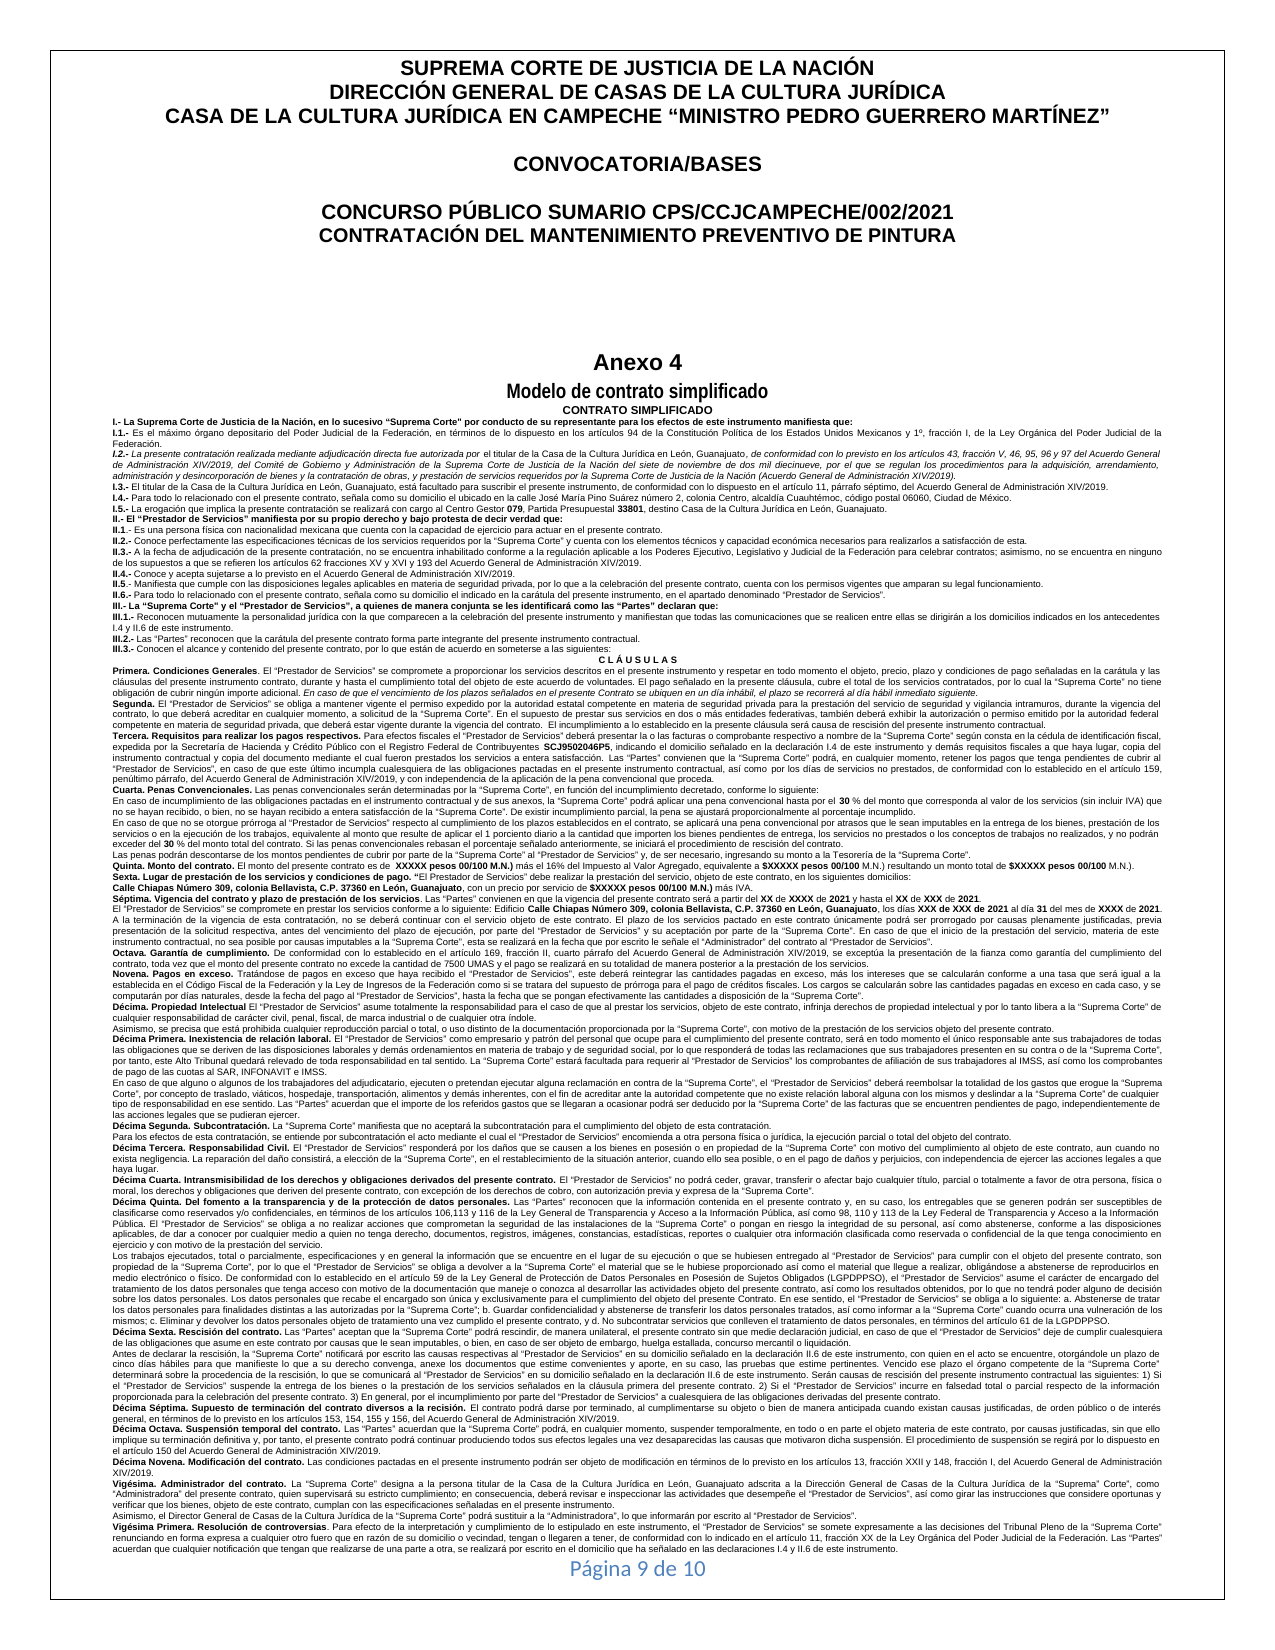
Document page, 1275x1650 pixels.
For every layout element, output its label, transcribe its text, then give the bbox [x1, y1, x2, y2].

text Décima. Propiedad Intelectual El “Prestador de Servicios” asume totalmente la responsabilidad para el caso de que al prestar los servicios, objeto de este contrato, infrinja derechos de propiedad intelectual y por lo tanto libera a la “Suprema Corte” de cualquier responsabilidad de carácter civil, penal, fiscal, de marca industrial o de cualquier otra índole. [112, 1002, 1162, 1023]
text Décima Octava. Suspensión temporal del contrato. Las “Partes” acuerdan que la “Suprema Corte” podrá, en cualquier momento, suspender temporalmente, en todo o en parte el objeto materia de este contrato, por causas justificadas, sin que ello implique su terminación definitiva y, por tanto, el presente contrato podrá continuar produciendo todos sus efectos legales una vez desaparecidas las causas que motivaron dicha suspensión. El procedimiento de suspensión se regirá por lo dispuesto en el artículo 150 del Acuerdo General de Administración XIV/2019. [112, 1424, 1162, 1457]
text CONTRATO SIMPLIFICADO [112, 403, 1162, 417]
text I.1.- Es el máximo órgano depositario del Poder Judicial de la Federación, en términos de lo dispuesto en los artículos 94 de la Constitución Política de los Estados Unidos Mexicanos y 1º, fracción I, de la Ley Orgánica del Poder Judicial de la Federación. [112, 427, 1162, 449]
text Décima Novena. Modificación del contrato. Las condiciones pactadas en el presente instrumento podrán ser objeto de modificación en términos de lo previsto en los artículos 13, fracción XXII y 148, fracción I, del Acuerdo General de Administración XIV/2019. [112, 1457, 1162, 1478]
text Décima Séptima. Supuesto de terminación del contrato diversos a la recisión. El contrato podrá darse por terminado, al cumplimentarse su objeto o bien de manera anticipada cuando existan causas justificadas, de orden público o de interés general, en términos de lo previsto en los artículos 153, 154, 155 y 156, del Acuerdo General de Administración XIV/2019. [112, 1402, 1162, 1424]
text III.1.- Reconocen mutuamente la personalidad jurídica con la que comparecen a la celebración del presente instrumento y manifiestan que todas las comunicaciones que se realicen entre ellas se dirigirán a los domicilios indicados en los antecedentes I.4 y II.6 de este instrumento. [112, 612, 1162, 633]
text Anexo 4 [112, 349, 1162, 376]
text Décima Tercera. Responsabilidad Civil. El “Prestador de Servicios” responderá por los daños que se causen a los bienes en posesión o en propiedad de la “Suprema Corte” con motivo del cumplimiento al objeto de este contrato, aun cuando no exista negligencia. La reparación del daño consistirá, a elección de la “Suprema Corte”, en el restablecimiento de la situación anterior, cuando ello sea posible, o en el pago de daños y perjuicios, con independencia de ejercer las acciones legales a que haya lugar. [112, 1142, 1162, 1175]
text Modelo de contrato simplificado [112, 379, 1162, 403]
